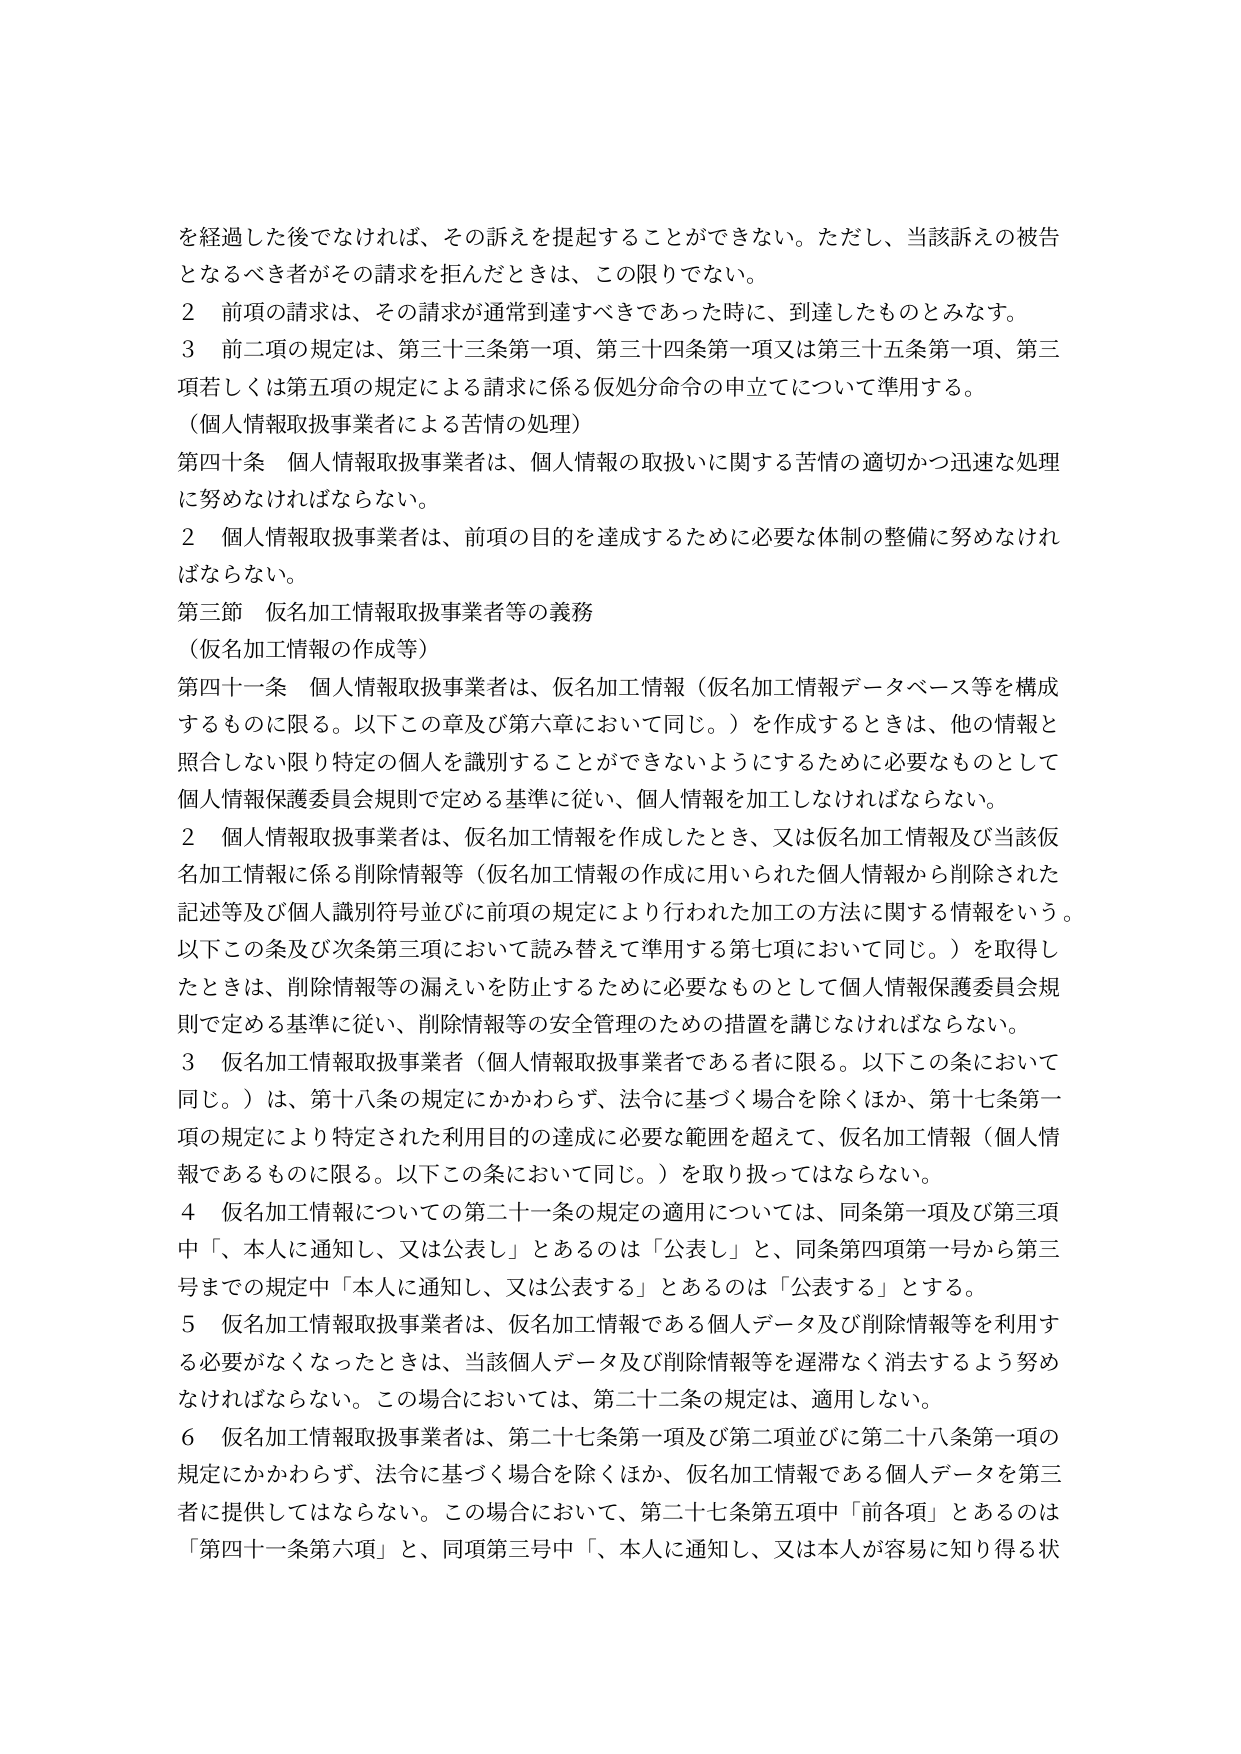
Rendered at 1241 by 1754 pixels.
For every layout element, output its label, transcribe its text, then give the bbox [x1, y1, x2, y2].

text ２ 個人情報取扱事業者は、仮名加工情報を作成したとき、又は仮名加工情報及び当該仮名加工情報に係る削除情報等（仮名加工情報の作成に用いられた個人情報から削除された記述等及び個人識別符号並びに前項の規定により行われた加工の方法に関する情報をいう。以下この条及び次条第三項において読み替えて準用する第七項において同じ。）を取得したときは、削除情報等の漏えいを防止するために必要なものとして個人情報保護委員会規則で定める基準に従い、削除情報等の安全管理のための措置を講じなければならない。 [177, 817, 1063, 1042]
text ５ 仮名加工情報取扱事業者は、仮名加工情報である個人データ及び削除情報等を利用する必要がなくなったときは、当該個人データ及び削除情報等を遅滞なく消去するよう努めなければならない。この場合においては、第二十二条の規定は、適用しない。 [177, 1304, 1063, 1417]
text ３ 前二項の規定は、第三十三条第一項、第三十四条第一項又は第三十五条第一項、第三項若しくは第五項の規定による請求に係る仮処分命令の申立てについて準用する。 [177, 329, 1063, 404]
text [177, 1417, 1063, 1567]
text 第三節 仮名加工情報取扱事業者等の義務 [177, 592, 1063, 629]
text ４ 仮名加工情報についての第二十一条の規定の適用については、同条第一項及び第三項中「、本人に通知し、又は公表し」とあるのは「公表し」と、同条第四項第一号から第三号までの規定中「本人に通知し、又は公表する」とあるのは「公表する」とする。 [177, 1192, 1063, 1304]
text ３ 仮名加工情報取扱事業者（個人情報取扱事業者である者に限る。以下この条において同じ。）は、第十八条の規定にかかわらず、法令に基づく場合を除くほか、第十七条第一項の規定により特定された利用目的の達成に必要な範囲を超えて、仮名加工情報（個人情報であるものに限る。以下この条において同じ。）を取り扱ってはならない。 [177, 1042, 1063, 1192]
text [177, 217, 1063, 292]
text （仮名加工情報の作成等） [177, 629, 1063, 667]
text ２ 前項の請求は、その請求が通常到達すべきであった時に、到達したものとみなす。 [177, 292, 1063, 329]
text 第四十一条 個人情報取扱事業者は、仮名加工情報（仮名加工情報データベース等を構成するものに限る。以下この章及び第六章において同じ。）を作成するときは、他の情報と照合しない限り特定の個人を識別することができないようにするために必要なものとして個人情報保護委員会規則で定める基準に従い、個人情報を加工しなければならない。 [177, 667, 1063, 817]
text （個人情報取扱事業者による苦情の処理） [177, 404, 1063, 442]
text ２ 個人情報取扱事業者は、前項の目的を達成するために必要な体制の整備に努めなければならない。 [177, 517, 1063, 592]
text 第四十条 個人情報取扱事業者は、個人情報の取扱いに関する苦情の適切かつ迅速な処理に努めなければならない。 [177, 442, 1063, 517]
